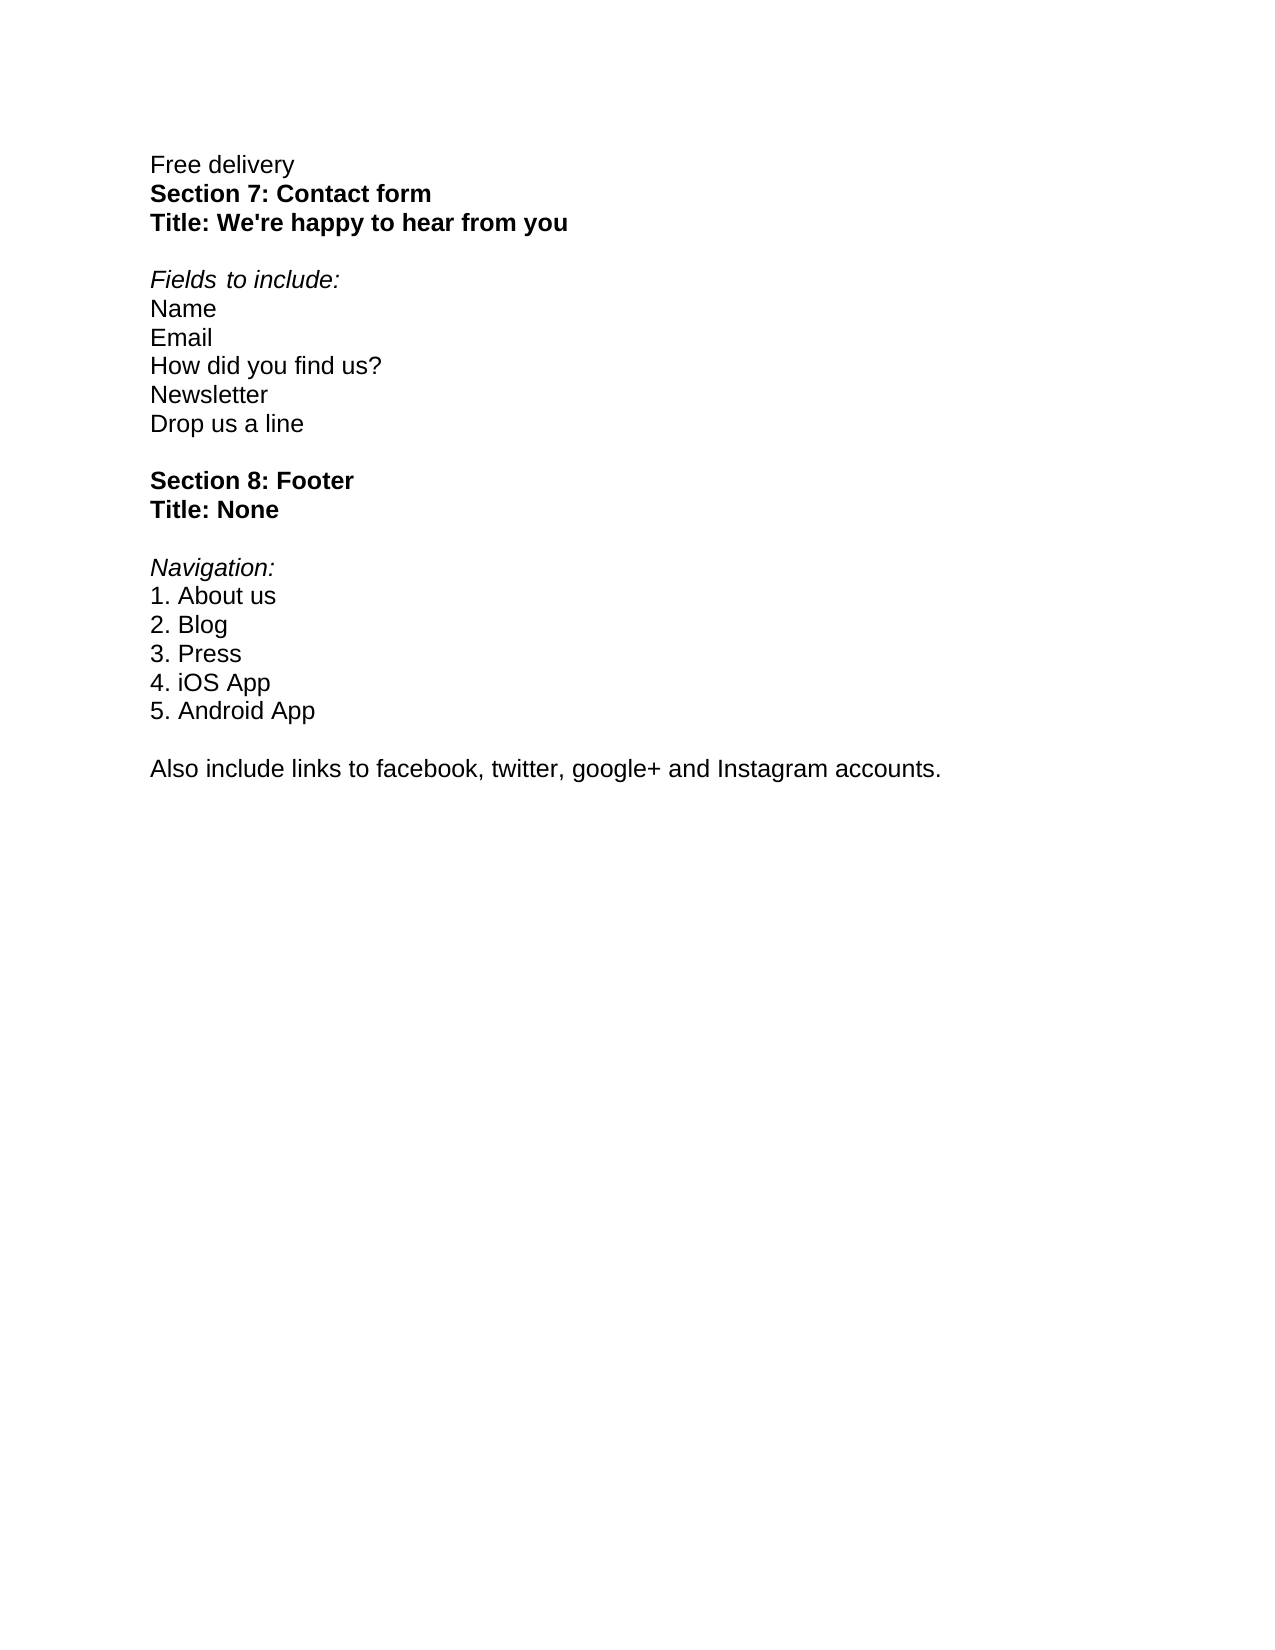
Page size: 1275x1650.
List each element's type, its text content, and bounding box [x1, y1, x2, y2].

text Navigation: [150, 552, 1125, 581]
text 1. About us [150, 581, 1125, 610]
text 4. iOS App [150, 667, 1125, 696]
text Section 8: Footer [150, 466, 1125, 495]
text Free delivery [150, 150, 1125, 179]
text Fields to include: [150, 265, 1125, 294]
text Also include links to facebook, twitter, google+ and Instagram accounts. [150, 754, 1125, 782]
text Title: None [150, 495, 1125, 524]
text Email [150, 322, 1125, 351]
text 5. Android App [150, 696, 1125, 725]
text Section 7: Contact form [150, 179, 1125, 207]
text Title: We're happy to hear from you [150, 207, 1125, 236]
text How did you find us? [150, 351, 1125, 380]
text Newsletter [150, 380, 1125, 409]
text Name [150, 294, 1125, 322]
text 2. Blog [150, 610, 1125, 639]
text 3. Press [150, 639, 1125, 667]
text Drop us a line [150, 409, 1125, 437]
